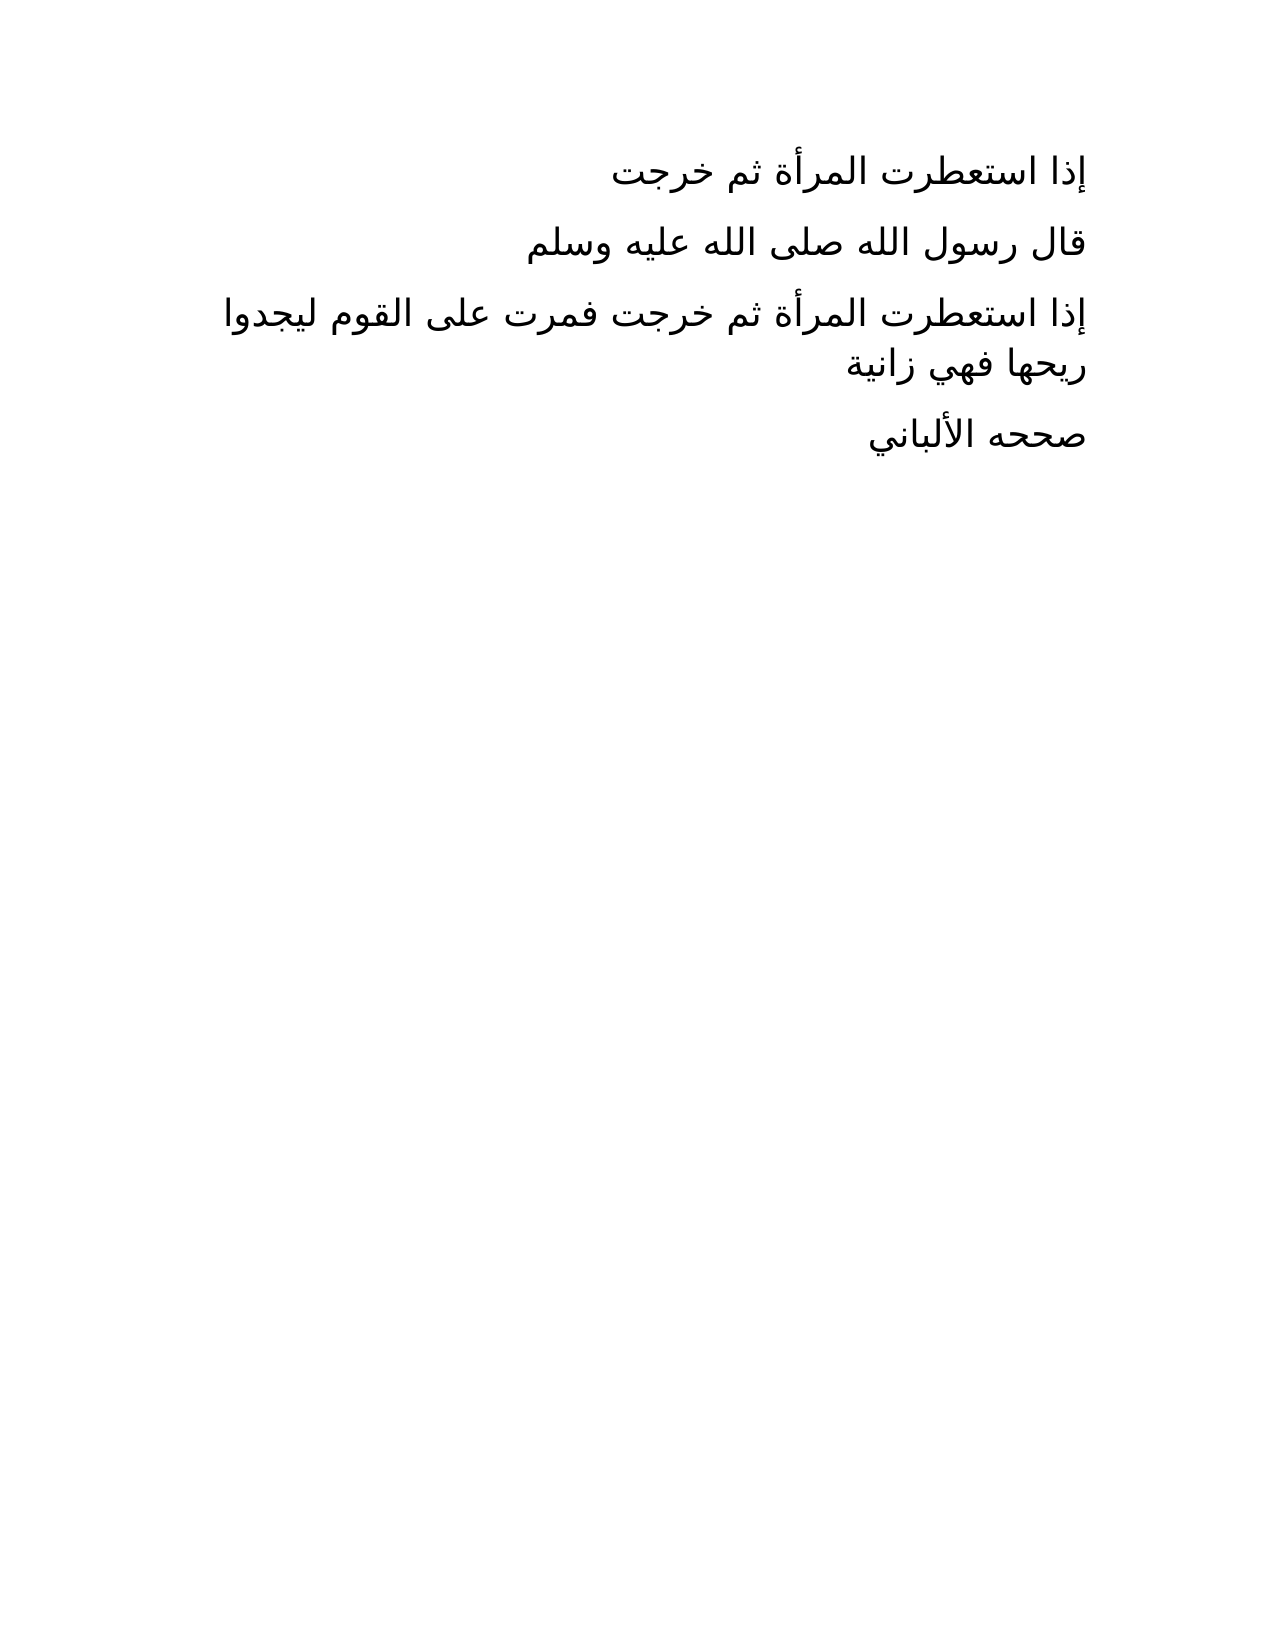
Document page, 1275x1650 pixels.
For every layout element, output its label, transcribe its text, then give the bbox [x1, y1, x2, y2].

text صححه الألباني [187, 413, 1087, 457]
text إذا استعطرت المرأة ثم خرجت فمرت على القوم ليجدوا ريحها فهي زانية [187, 292, 1087, 386]
text إذا استعطرت المرأة ثم خرجت [187, 150, 1087, 194]
text قال رسول الله صلى الله عليه وسلم [187, 221, 1087, 264]
